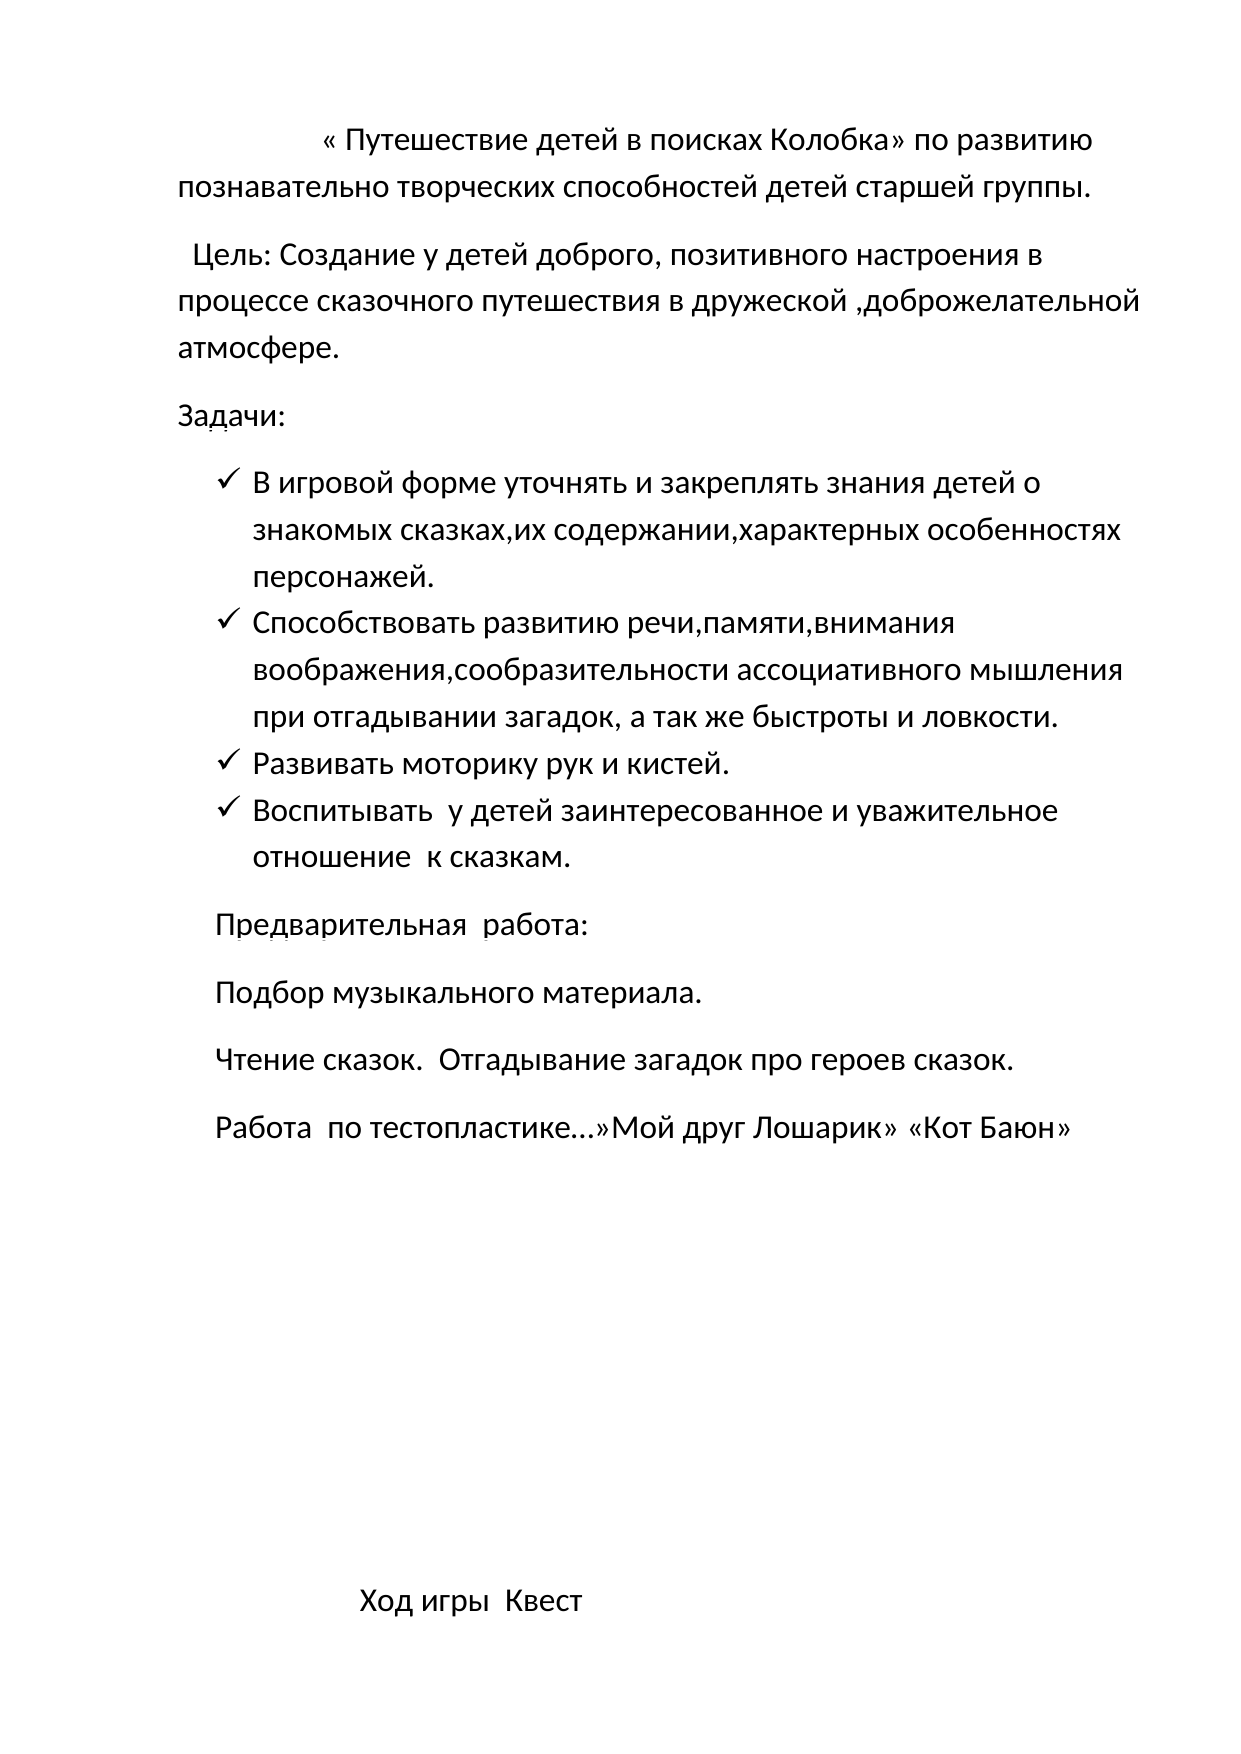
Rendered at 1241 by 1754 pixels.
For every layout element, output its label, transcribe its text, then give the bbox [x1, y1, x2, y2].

text Работа по тестопластике…»Мой друг Лошарик» «Кот Баюн» [215, 1106, 1152, 1147]
text Цель: Создание у детей доброго, позитивного настроения в процессе сказочного путешествия в дружеской ,доброжелательной атмосфере. [177, 232, 1152, 367]
text Ход игры Квест [88, 1579, 1152, 1620]
list Развивать моторику рук и кистей. [215, 742, 1152, 783]
text Задачи: [177, 394, 1152, 434]
text Предварительная работа: [215, 903, 1152, 944]
list В игровой форме уточнять и закреплять знания детей о знакомых сказках,их содержании,характерных особенностях персонажей. [215, 461, 1152, 596]
text Подбор музыкального материала. [215, 971, 1152, 1011]
text Чтение сказок. Отгадывание загадок про героев сказок. [215, 1038, 1152, 1079]
text « Путешествие детей в поисках Колобка» по развитию познавательно творческих способностей детей старшей группы. [177, 118, 1152, 206]
list Воспитывать у детей заинтересованное и уважительное отношение к сказкам. [215, 789, 1152, 876]
list Способствовать развитию речи,памяти,внимания воображения,сообразительности ассоциативного мышления при отгадывании загадок, а так же быстроты и ловкости. [215, 602, 1152, 736]
